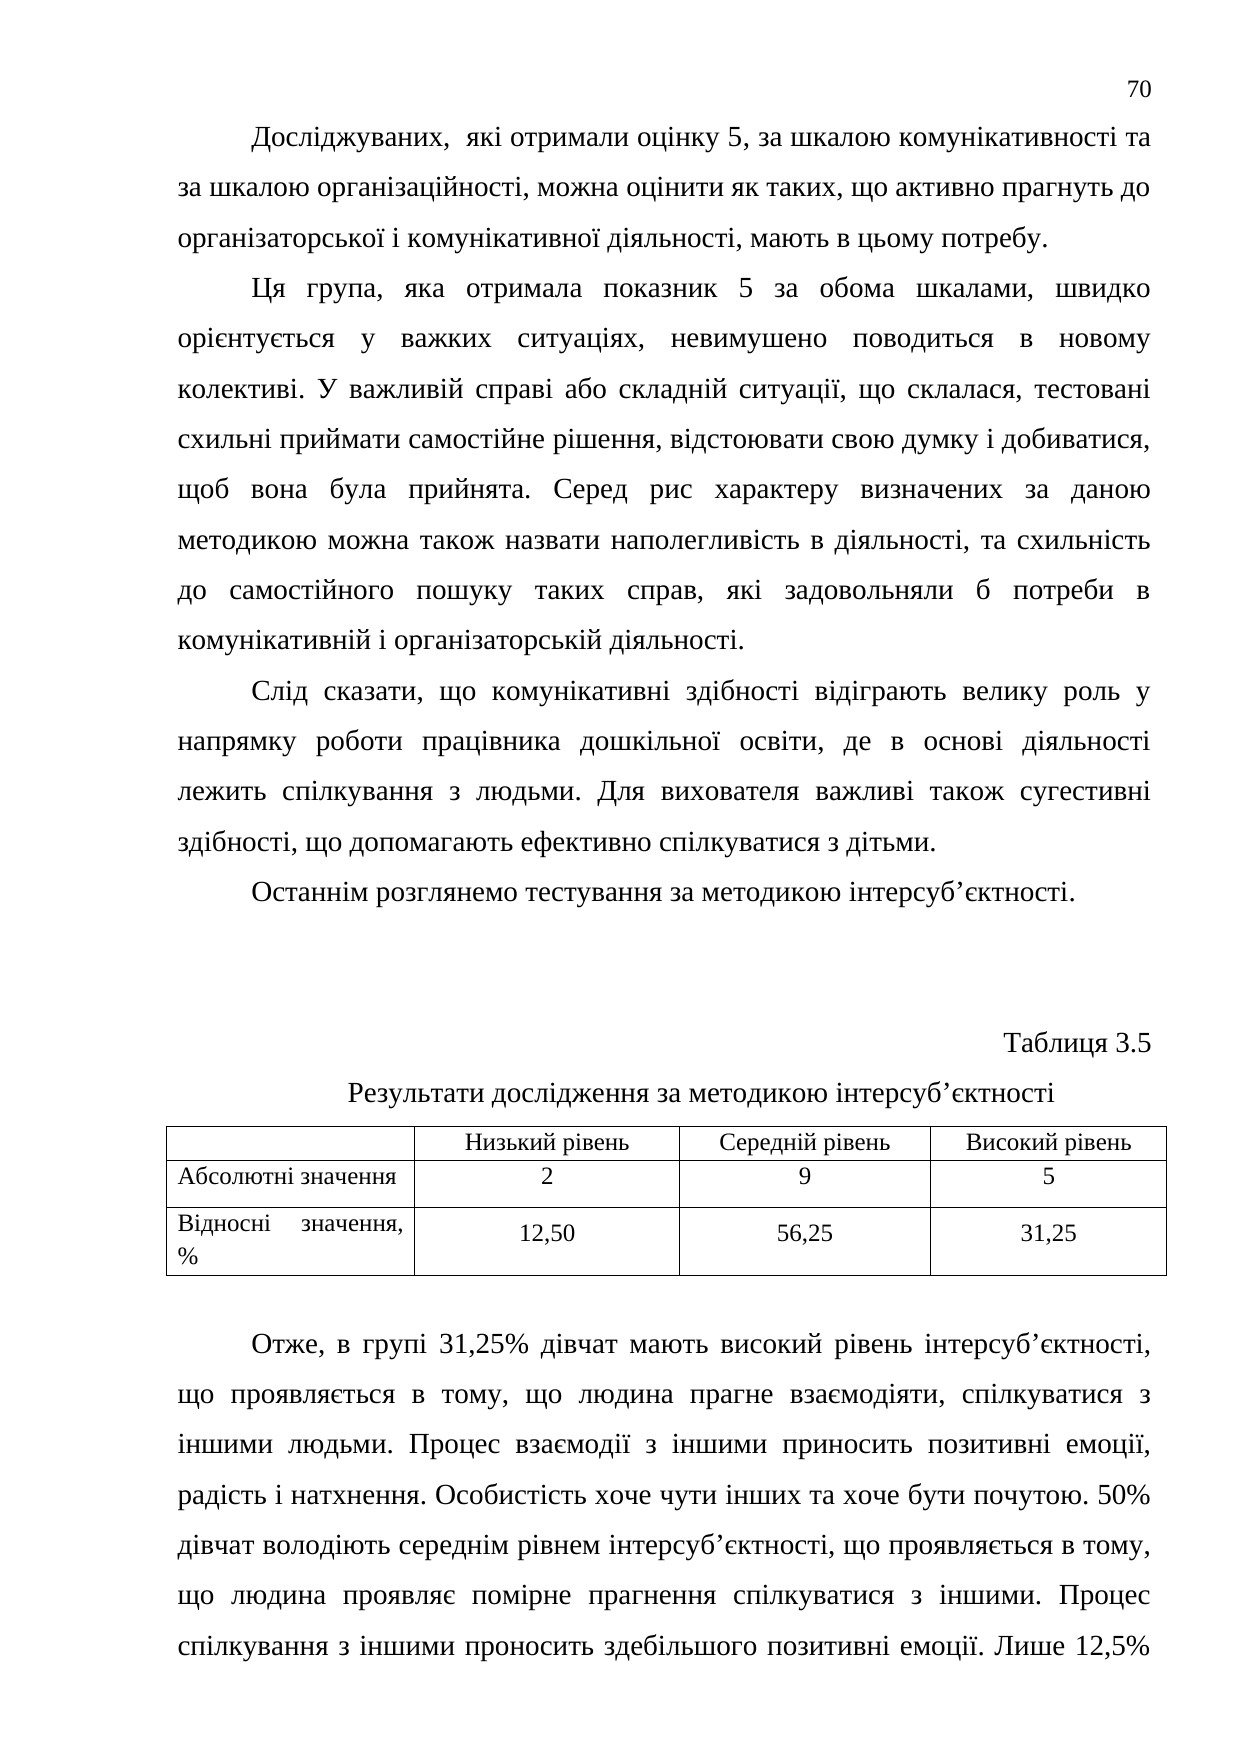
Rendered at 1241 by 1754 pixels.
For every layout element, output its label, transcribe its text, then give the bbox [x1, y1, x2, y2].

table_header Високий рівень [931, 1127, 1166, 1160]
text Досліджуваних, які отримали оцінку 5, за шкалою комунікативності та за шкалою організаційності, можна оцінити як таких, що активно прагнуть до організаторської і комунікативної діяльності, мають в цьому потребу. [177, 119, 1152, 253]
text Таблиця 3.5 [177, 1025, 1152, 1058]
table_cell 2 [415, 1161, 679, 1207]
table_cell 9 [680, 1161, 930, 1207]
table_cell 56,25 [680, 1208, 930, 1274]
table_header [167, 1127, 414, 1160]
text Ця група, яка отримала показник 5 за обома шкалами, швидко орієнтується у важких ситуаціях, невимушено поводиться в новому колективі. У важливій справі або складній ситуації, що склалася, тестовані схильні приймати самостійне рішення, відстоювати свою думку і добиватися, щоб вона була прийнята. Серед рис характеру визначених за даною методикою можна також назвати наполегливість в діяльності, та схильність до самостійного пошуку таких справ, які задовольняли б потреби в комунікативній і організаторській діяльності. [177, 270, 1152, 656]
table_cell 31,25 [931, 1208, 1166, 1274]
table_cell Відносні значення, % [167, 1208, 414, 1274]
text Результати дослідження за методикою інтерсуб’єктності [177, 1075, 1152, 1109]
text Останнім розглянемо тестування за методикою інтерсуб’єктності. [177, 874, 1152, 907]
table_cell Абсолютні значення [167, 1161, 414, 1207]
text Слід сказати, що комунікативні здібності відіграють велику роль у напрямку роботи працівника дошкільної освіти, де в основі діяльності лежить спілкування з людьми. Для вихователя важливі також сугестивні здібності, що допомагають ефективно спілкуватися з дітьми. [177, 673, 1152, 857]
table_cell 5 [931, 1161, 1166, 1207]
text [177, 1326, 1152, 1661]
table_header Низький рівень [415, 1127, 679, 1160]
table_header Середній рівень [680, 1127, 930, 1160]
table_cell 12,50 [415, 1208, 679, 1274]
